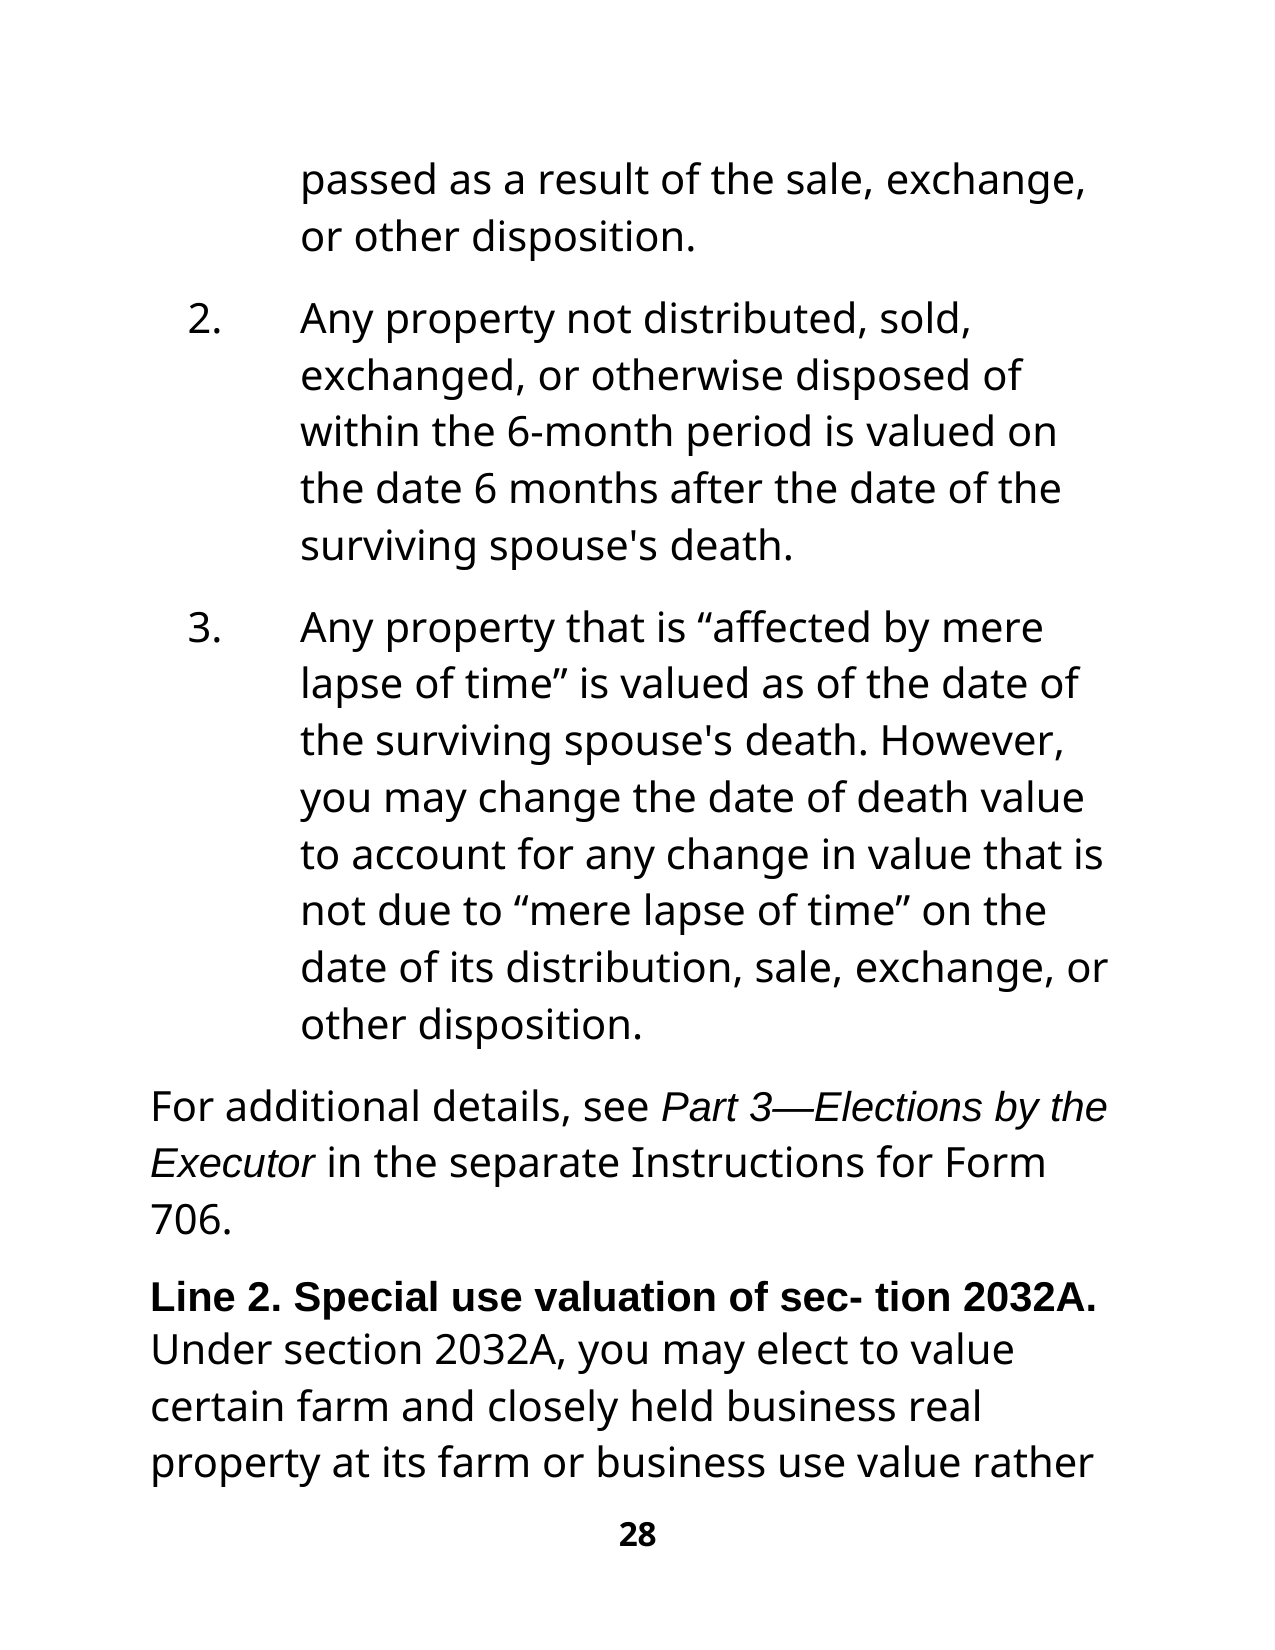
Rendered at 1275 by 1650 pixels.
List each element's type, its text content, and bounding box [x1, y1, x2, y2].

list Any property that is “affected by mere lapse of time” is valued as of the date of the surviving spouse's death. However, you may change the date of death value to account for any change in value that is not due to “mere lapse of time” on the date of its distribution, sale, exchange, or other disposition. [187, 597, 1125, 1052]
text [150, 1272, 1125, 1490]
list Any property not distributed, sold, exchanged, or otherwise disposed of within the 6-month period is valued on the date 6 months after the date of the surviving spouse's death. [187, 288, 1125, 572]
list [187, 150, 1125, 263]
text For additional details, see Part 3—Elections by the Executor in the separate Instructions for Form 706. [150, 1077, 1125, 1247]
